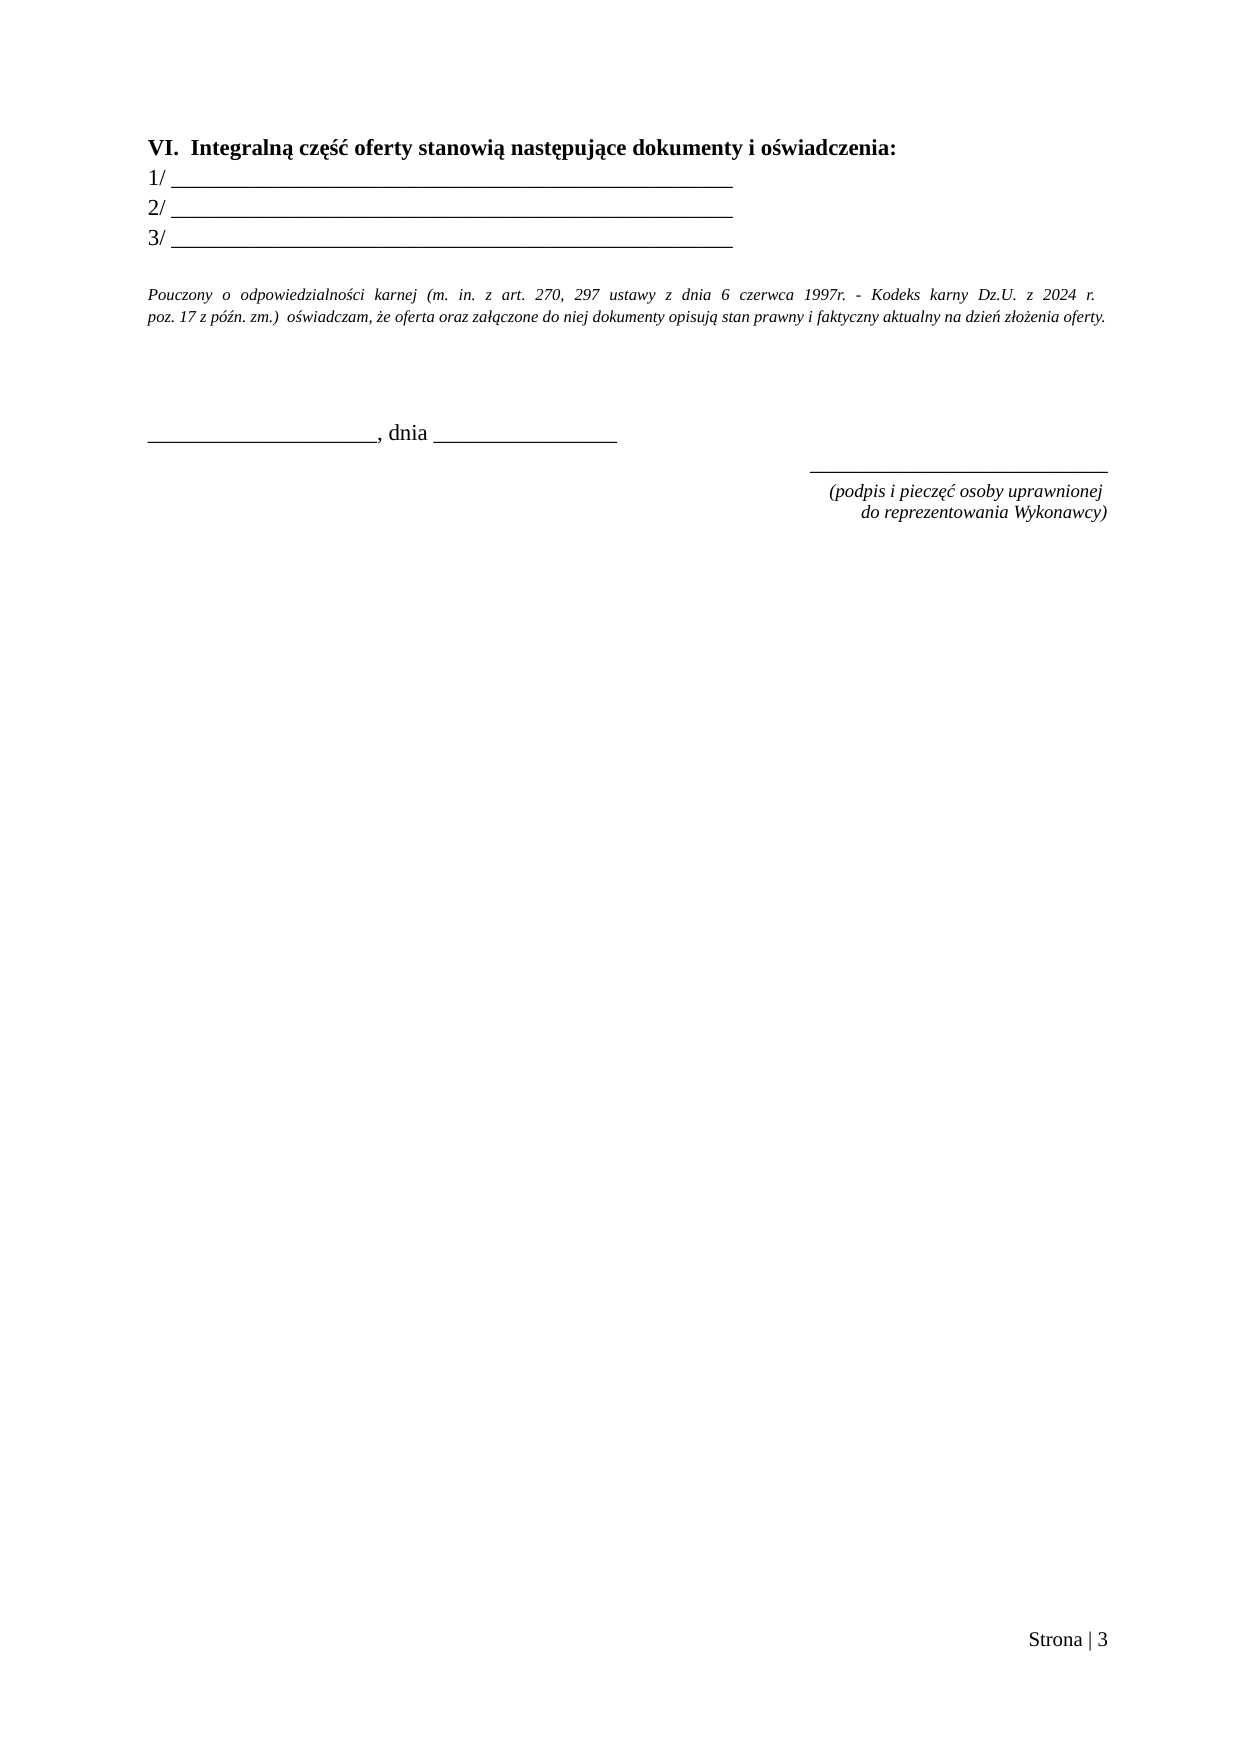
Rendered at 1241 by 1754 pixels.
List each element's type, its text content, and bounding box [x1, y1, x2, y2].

text Pouczony o odpowiedzialności karnej (m. in. z art. 270, 297 ustawy z dnia 6 czerwca 1997r. - Kodeks karny Dz.U. z 2024 r. poz. 17 z późn. zm.) oświadczam, że oferta oraz załączone do niej dokumenty opisują stan prawny i faktyczny aktualny na dzień złożenia oferty. [148, 285, 1107, 326]
text __________________________ [664, 449, 1107, 476]
text 2/ _________________________________________________ [148, 194, 1107, 220]
text ____________________, dnia ________________ [148, 419, 1107, 446]
text (podpis i pieczęć osoby uprawnionej do reprezentowania Wykonawcy) [148, 480, 1107, 523]
text 3/ _________________________________________________ [148, 224, 1107, 251]
text 1/ _________________________________________________ [148, 164, 1107, 190]
text VI. Integralną część oferty stanowią następujące dokumenty i oświadczenia: [148, 134, 1107, 160]
